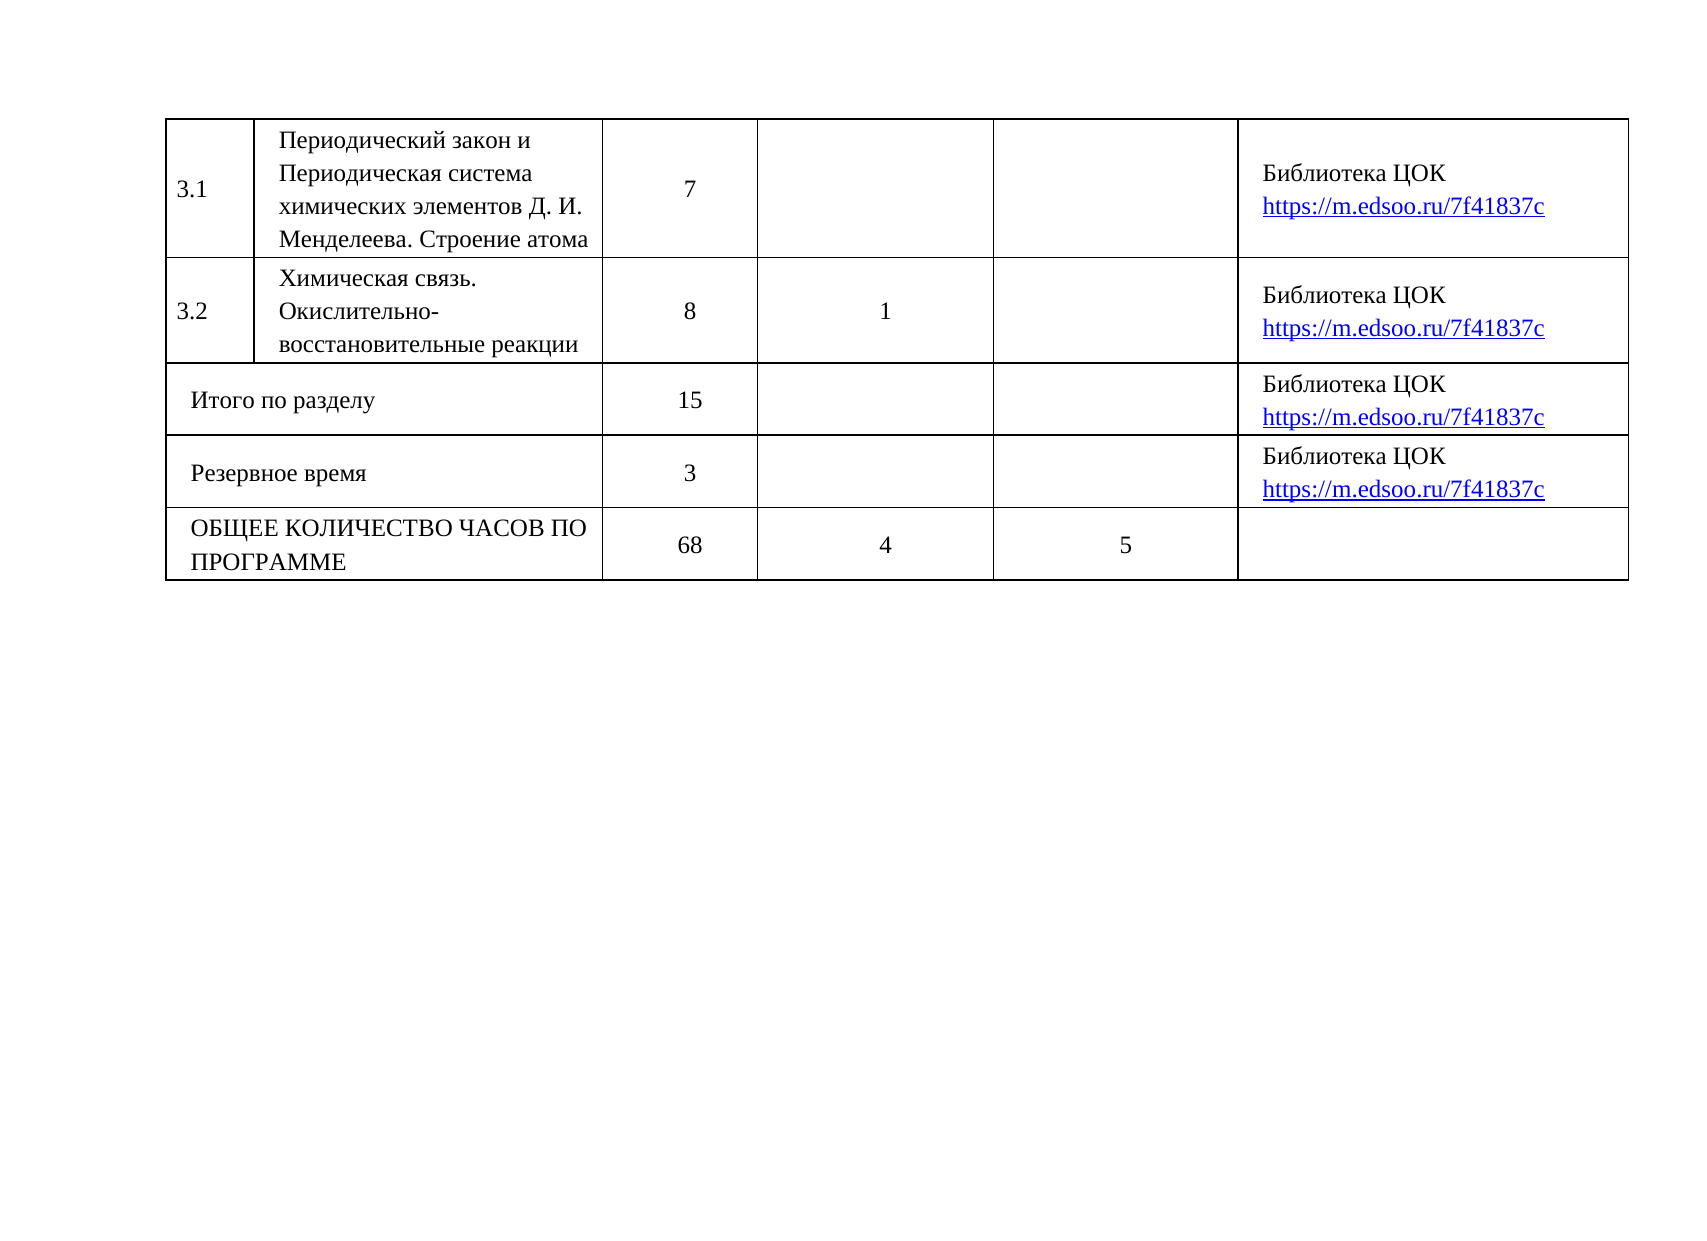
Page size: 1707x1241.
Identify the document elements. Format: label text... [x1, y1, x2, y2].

table_cell 3.1 [167, 120, 253, 257]
table_cell Библиотека ЦОК https://m.edsoo.ru/7f41837c [1239, 258, 1628, 362]
table_cell 3 [603, 436, 757, 507]
table_cell ОБЩЕЕ КОЛИЧЕСТВО ЧАСОВ ПО ПРОГРАММЕ [167, 508, 602, 579]
table_cell [994, 258, 1237, 362]
table_cell Химическая связь. Окислительно-восстановительные реакции [255, 258, 602, 362]
table_cell [1239, 508, 1628, 579]
table_cell Резервное время [167, 436, 602, 507]
table_cell 3.2 [167, 258, 253, 362]
table_cell Периодический закон и Периодическая система химических элементов Д. И. Менделеева. Строение атома [255, 120, 602, 257]
table_cell 68 [603, 508, 757, 579]
table_cell 7 [603, 120, 757, 257]
table_cell [758, 436, 993, 507]
table_cell Библиотека ЦОК https://m.edsoo.ru/7f41837c [1239, 364, 1628, 434]
table_cell [994, 120, 1237, 257]
table_cell [758, 364, 993, 434]
table_cell [994, 364, 1237, 434]
table_cell [758, 120, 993, 257]
table_cell 4 [758, 508, 993, 579]
table_cell 1 [758, 258, 993, 362]
table_cell Итого по разделу [167, 364, 602, 434]
table_cell 8 [603, 258, 757, 362]
table_cell 15 [603, 364, 757, 434]
table_cell [994, 436, 1237, 507]
table_cell Библиотека ЦОК https://m.edsoo.ru/7f41837c [1239, 120, 1628, 257]
table_cell Библиотека ЦОК https://m.edsoo.ru/7f41837c [1239, 436, 1628, 507]
table_cell 5 [994, 508, 1237, 579]
